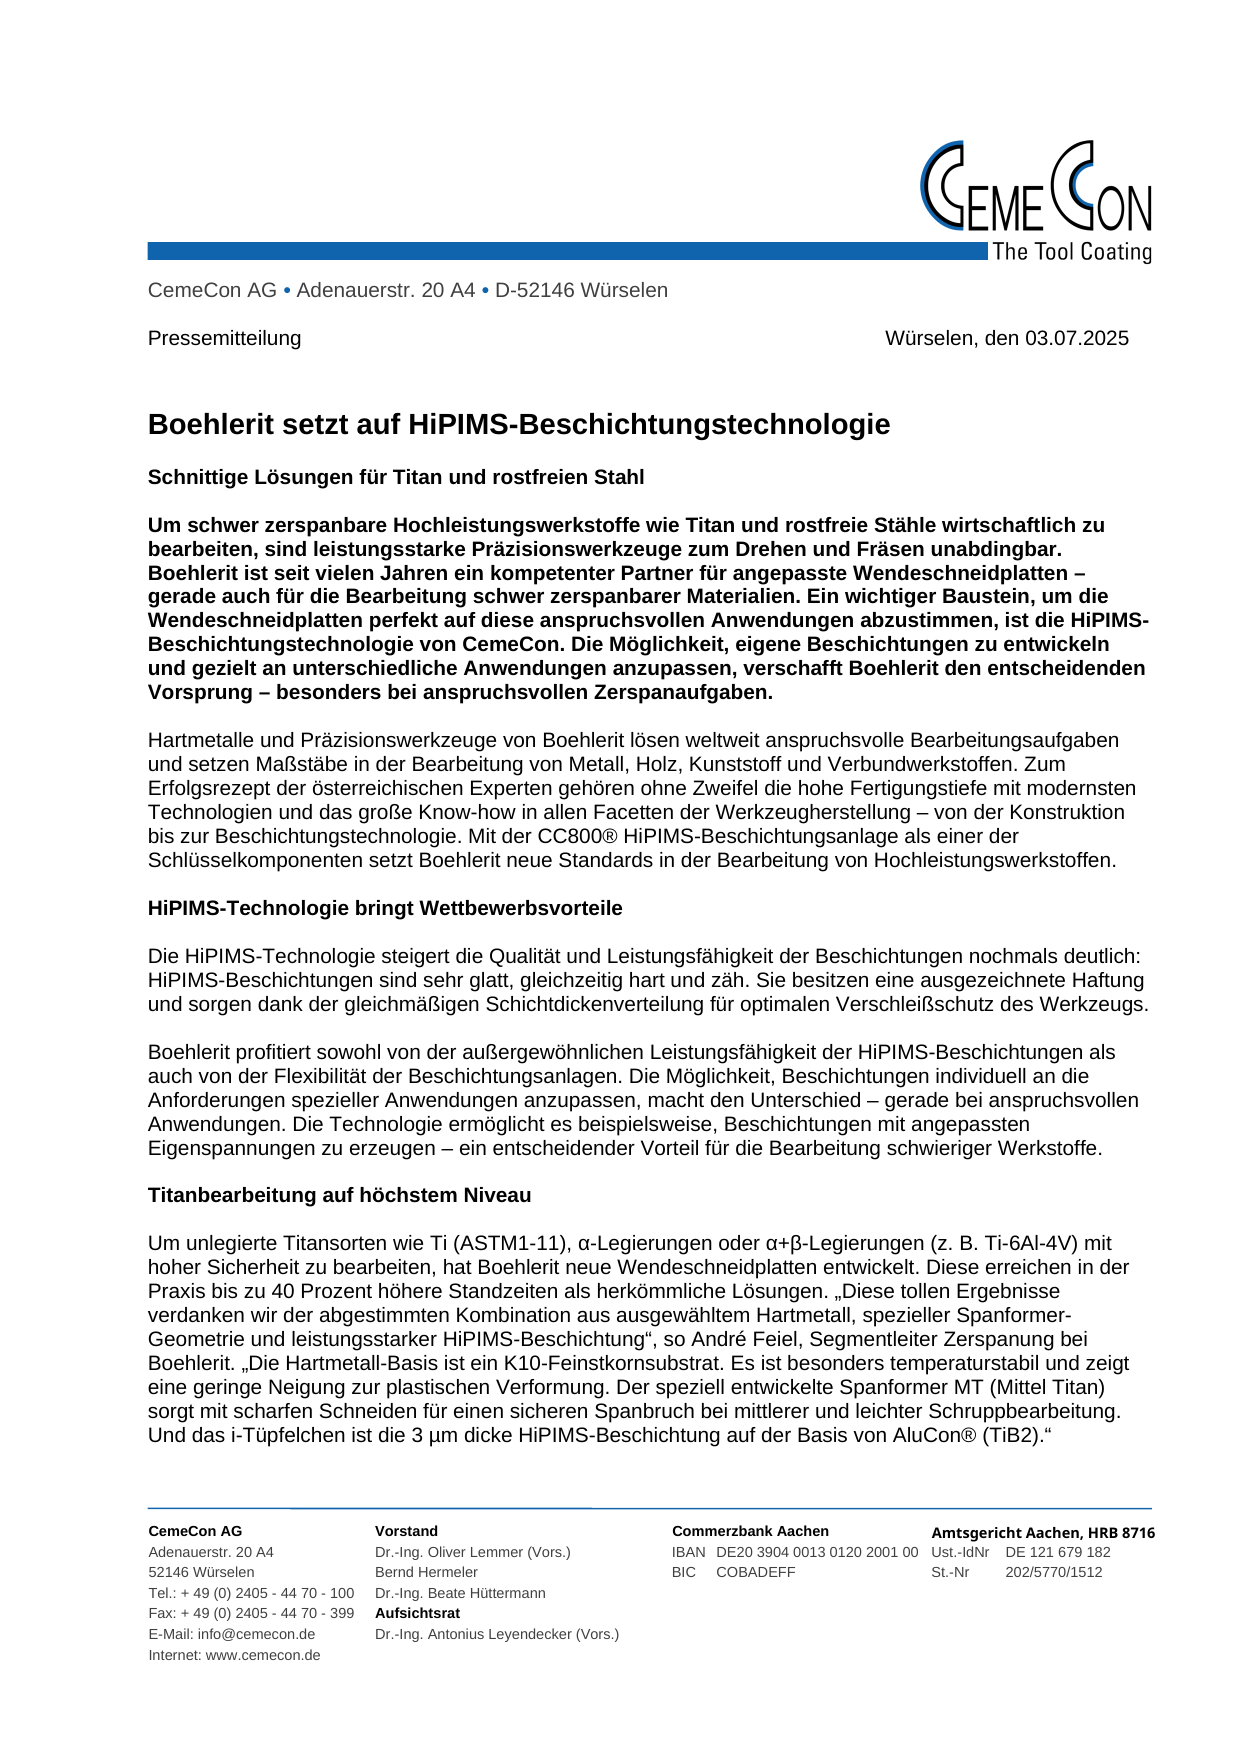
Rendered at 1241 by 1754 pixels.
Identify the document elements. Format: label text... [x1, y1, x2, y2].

text Um unlegierte Titansorten wie Ti (ASTM1-11), α-Legierungen oder α+β-Legierungen (z. B. Ti-6Al-4V) mit hoher Sicherheit zu bearbeiten, hat Boehlerit neue Wendeschneidplatten entwickelt. Diese erreichen in der Praxis bis zu 40 Prozent höhere Standzeiten als herkömmliche Lösungen. „Diese tollen Ergebnisse verdanken wir der abgestimmten Kombination aus ausgewähltem Hartmetall, spezieller Spanformer-Geometrie und leistungsstarker HiPIMS-Beschichtung“, so André Feiel, Segmentleiter Zerspanung bei Boehlerit. „Die Hartmetall-Basis ist ein K10-Feinstkornsubstrat. Es ist besonders temperaturstabil und zeigt eine geringe Neigung zur plastischen Verformung. Der speziell entwickelte Spanformer MT (Mittel Titan) sorgt mit scharfen Schneiden für einen sicheren Spanbruch bei mittlerer und leichter Schruppbearbeitung. Und das i-Tüpfelchen ist die 3 µm dicke HiPIMS-Beschichtung auf der Basis von AluCon® (TiB2).“ [148, 1231, 1152, 1447]
text Hartmetalle und Präzisionswerkzeuge von Boehlerit lösen weltweit anspruchsvolle Bearbeitungsaufgaben und setzen Maßstäbe in der Bearbeitung von Metall, Holz, Kunststoff und Verbundwerkstoffen. Zum Erfolgsrezept der österreichischen Experten gehören ohne Zweifel die hohe Fertigungstiefe mit modernsten Technologien und das große Know-how in allen Facetten der Werkzeugherstellung – von der Konstruktion bis zur Beschichtungstechnologie. Mit der CC800® HiPIMS-Beschichtungsanlage als einer der Schlüsselkomponenten setzt Boehlerit neue Standards in der Bearbeitung von Hochleistungswerkstoffen. [148, 728, 1152, 872]
text Pressemitteilung Würselen, den 03.07.2025 [148, 326, 1152, 349]
picture [917, 140, 1154, 265]
text HiPIMS-Technologie bringt Wettbewerbsvorteile [148, 896, 1152, 920]
text Um schwer zerspanbare Hochleistungswerkstoffe wie Titan und rostfreie Stähle wirtschaftlich zu bearbeiten, sind leistungsstarke Präzisionswerkzeuge zum Drehen und Fräsen unabdingbar. Boehlerit ist seit vielen Jahren ein kompetenter Partner für angepasste Wendeschneidplatten – gerade auch für die Bearbeitung schwer zerspanbarer Materialien. Ein wichtiger Baustein, um die Wendeschneidplatten perfekt auf diese anspruchsvollen Anwendungen abzustimmen, ist die HiPIMS-Beschichtungstechnologie von CemeCon. Die Möglichkeit, eigene Beschichtungen zu entwickeln und gezielt an unterschiedliche Anwendungen anzupassen, verschafft Boehlerit den entscheidenden Vorsprung – besonders bei anspruchsvollen Zerspanaufgaben. [148, 512, 1152, 704]
text Schnittige Lösungen für Titan und rostfreien Stahl [148, 464, 1152, 488]
text Boehlerit profitiert sowohl von der außergewöhnlichen Leistungsfähigkeit der HiPIMS-Beschichtungen als auch von der Flexibilität der Beschichtungsanlagen. Die Möglichkeit, Beschichtungen individuell an die Anforderungen spezieller Anwendungen anzupassen, macht den Unterschied – gerade bei anspruchsvollen Anwendungen. Die Technologie ermöglicht es beispielsweise, Beschichtungen mit angepassten Eigenspannungen zu erzeugen – ein entscheidender Vorteil für die Bearbeitung schwieriger Werkstoffe. [148, 1039, 1152, 1159]
text Boehlerit setzt auf HiPIMS-Beschichtungstechnologie [148, 407, 1152, 441]
text Titanbearbeitung auf höchstem Niveau [148, 1183, 1152, 1207]
text CemeCon AG • Adenauerstr. 20 A4 • D-52146 Würselen [148, 278, 1152, 302]
text Die HiPIMS-Technologie steigert die Qualität und Leistungsfähigkeit der Beschichtungen nochmals deutlich: HiPIMS-Beschichtungen sind sehr glatt, gleichzeitig hart und zäh. Sie besitzen eine ausgezeichnete Haftung und sorgen dank der gleichmäßigen Schichtdickenverteilung für optimalen Verschleißschutz des Werkzeugs. [148, 944, 1152, 1016]
